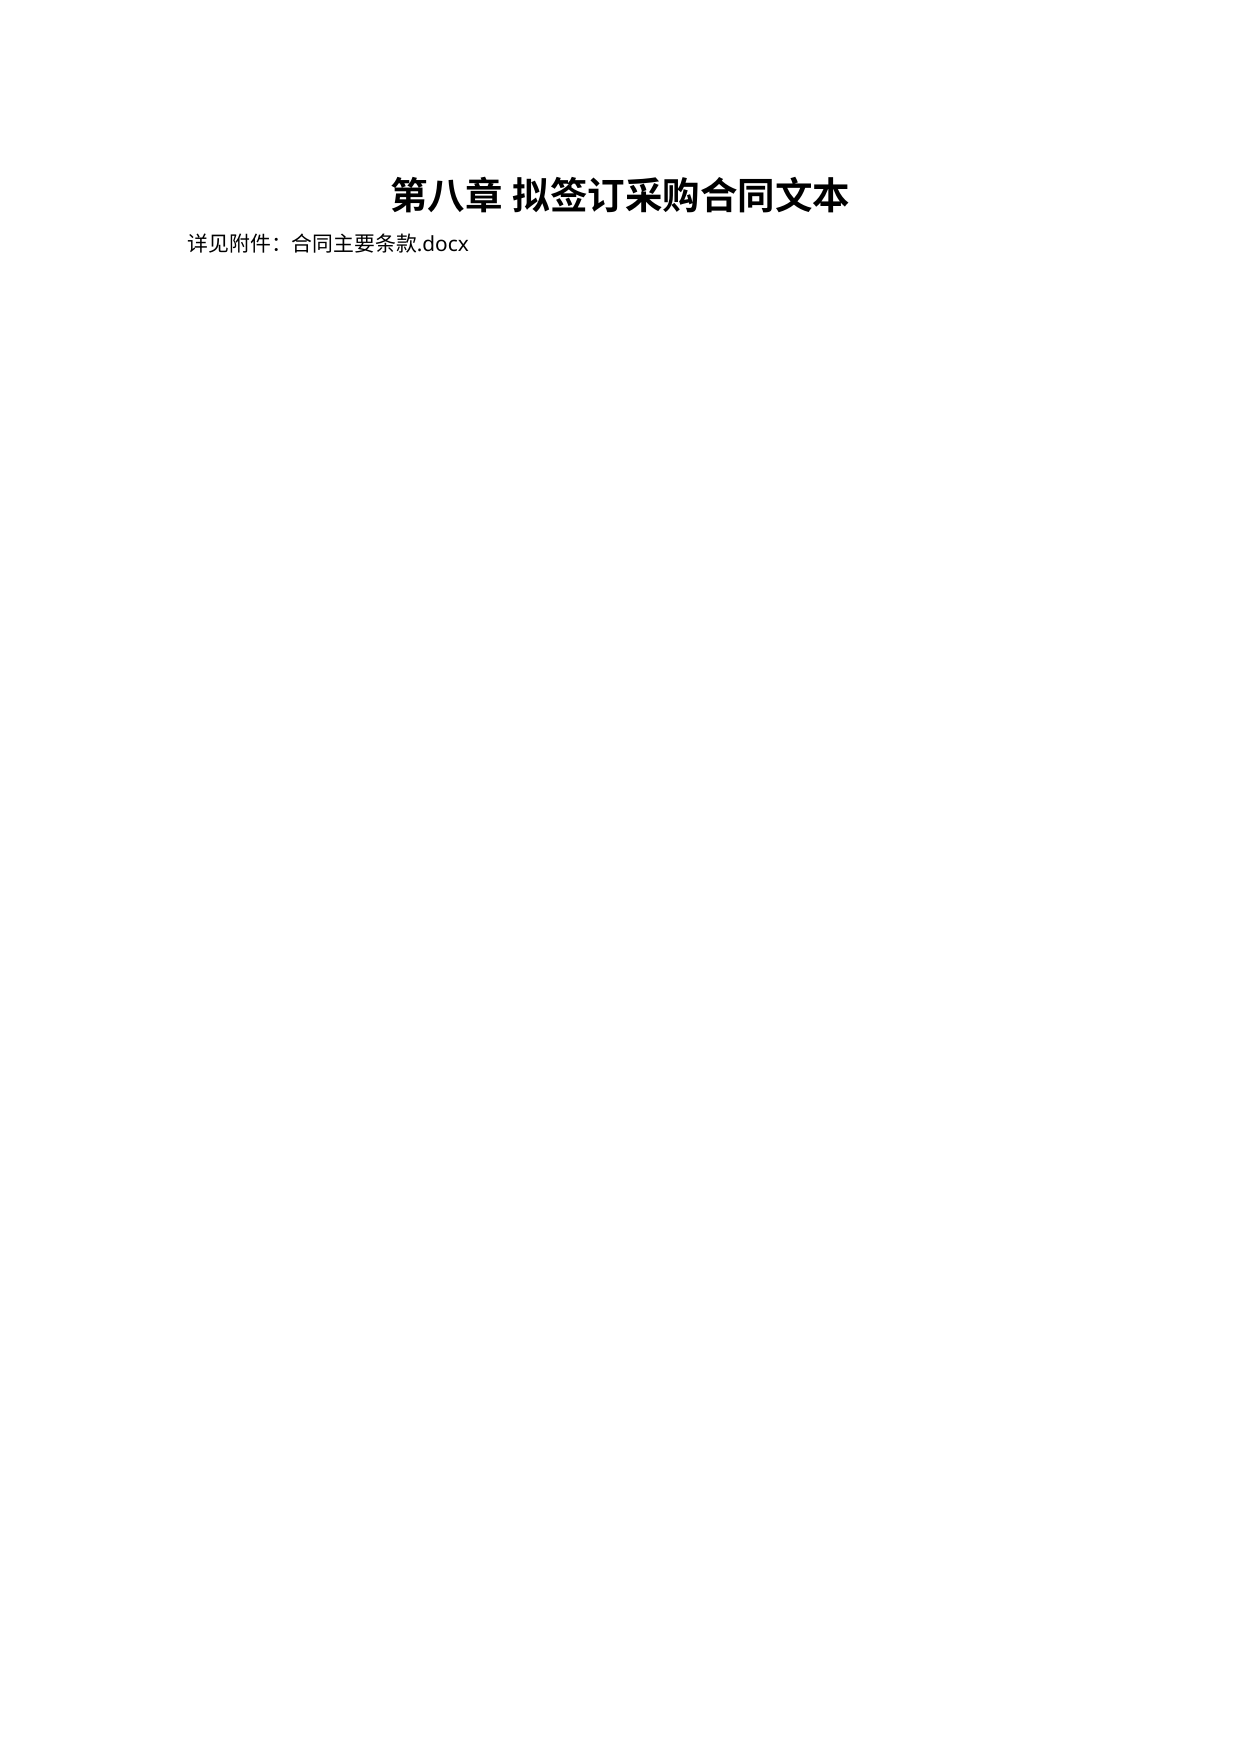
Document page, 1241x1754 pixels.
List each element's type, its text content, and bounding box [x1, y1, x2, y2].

text 详见附件：合同主要条款.docx [187, 227, 1053, 259]
text 第八章 拟签订采购合同文本 [187, 162, 1053, 227]
